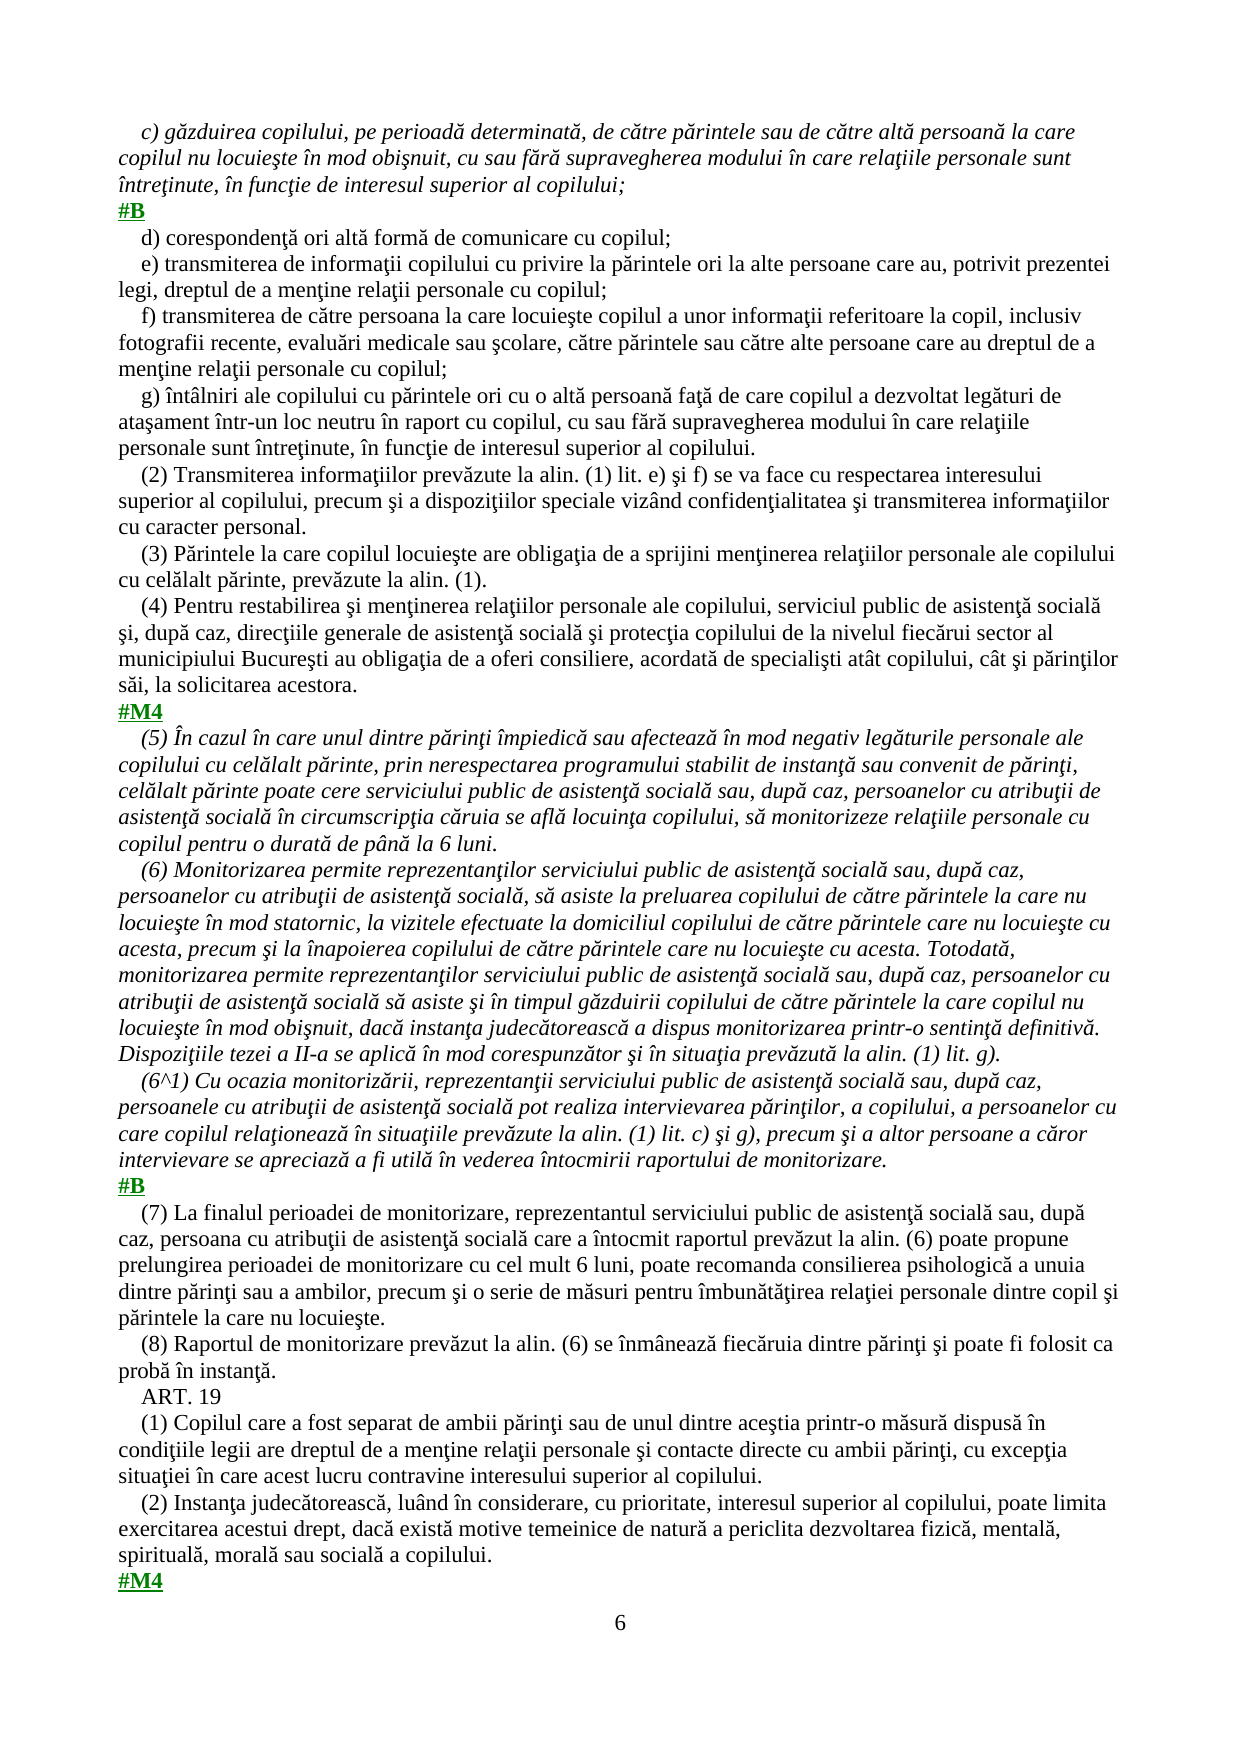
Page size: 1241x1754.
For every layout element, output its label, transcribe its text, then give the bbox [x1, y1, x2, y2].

text e) transmiterea de informaţii copilului cu privire la părintele ori la alte persoane care au, potrivit prezentei legi, dreptul de a menţine relaţii personale cu copilul; [118, 250, 1122, 303]
text (2) Instanţa judecătorească, luând în considerare, cu prioritate, interesul superior al copilului, poate limita exercitarea acestui drept, dacă există motive temeinice de natură a periclita dezvoltarea fizică, mentală, spirituală, morală sau socială a copilului. [118, 1488, 1122, 1568]
text #B [118, 1172, 1122, 1199]
text (5) În cazul în care unul dintre părinţi împiedică sau afectează în mod negativ legăturile personale ale copilului cu celălalt părinte, prin nerespectarea programului stabilit de instanţă sau convenit de părinţi, celălalt părinte poate cere serviciului public de asistenţă socială sau, după caz, persoanelor cu atribuţii de asistenţă socială în circumscripţia căruia se află locuinţa copilului, să monitorizeze relaţiile personale cu copilul pentru o durată de până la 6 luni. [118, 724, 1122, 856]
text g) întâlniri ale copilului cu părintele ori cu o altă persoană faţă de care copilul a dezvoltat legături de ataşament într-un loc neutru în raport cu copilul, cu sau fără supravegherea modului în care relaţiile personale sunt întreţinute, în funcţie de interesul superior al copilului. [118, 382, 1122, 461]
text #M4 [118, 1568, 1122, 1594]
text (1) Copilul care a fost separat de ambii părinţi sau de unul dintre aceştia printr-o măsură dispusă în condiţiile legii are dreptul de a menţine relaţii personale şi contacte directe cu ambii părinţi, cu excepţia situaţiei în care acest lucru contravine interesului superior al copilului. [118, 1409, 1122, 1488]
text (6^1) Cu ocazia monitorizării, reprezentanţii serviciului public de asistenţă socială sau, după caz, persoanele cu atribuţii de asistenţă socială pot realiza intervievarea părinţilor, a copilului, a persoanelor cu care copilul relaţionează în situaţiile prevăzute la alin. (1) lit. c) şi g), precum şi a altor persoane a căror intervievare se apreciază a fi utilă în vederea întocmirii raportului de monitorizare. [118, 1067, 1122, 1172]
text (8) Raportul de monitorizare prevăzut la alin. (6) se înmânează fiecăruia dintre părinţi şi poate fi folosit ca probă în instanţă. [118, 1330, 1122, 1383]
text ART. 19 [118, 1383, 1122, 1409]
text #M4 [118, 698, 1122, 724]
text (2) Transmiterea informaţiilor prevăzute la alin. (1) lit. e) şi f) se va face cu respectarea interesului superior al copilului, precum şi a dispoziţiilor speciale vizând confidenţialitatea şi transmiterea informaţiilor cu caracter personal. [118, 461, 1122, 540]
text d) corespondenţă ori altă formă de comunicare cu copilul; [118, 223, 1122, 250]
text (6) Monitorizarea permite reprezentanţilor serviciului public de asistenţă socială sau, după caz, persoanelor cu atribuţii de asistenţă socială, să asiste la preluarea copilului de către părintele la care nu locuieşte în mod statornic, la vizitele efectuate la domiciliul copilului de către părintele care nu locuieşte cu acesta, precum şi la înapoierea copilului de către părintele care nu locuieşte cu acesta. Totodată, monitorizarea permite reprezentanţilor serviciului public de asistenţă socială sau, după caz, persoanelor cu atribuţii de asistenţă socială să asiste şi în timpul găzduirii copilului de către părintele la care copilul nu locuieşte în mod obişnuit, dacă instanţa judecătorească a dispus monitorizarea printr-o sentinţă definitivă. Dispoziţiile tezei a II-a se aplică în mod corespunzător şi în situaţia prevăzută la alin. (1) lit. g). [118, 856, 1122, 1067]
text (4) Pentru restabilirea şi menţinerea relaţiilor personale ale copilului, serviciul public de asistenţă socială şi, după caz, direcţiile generale de asistenţă socială şi protecţia copilului de la nivelul fiecărui sector al municipiului Bucureşti au obligaţia de a oferi consiliere, acordată de specialişti atât copilului, cât şi părinţilor săi, la solicitarea acestora. [118, 592, 1122, 698]
text f) transmiterea de către persoana la care locuieşte copilul a unor informaţii referitoare la copil, inclusiv fotografii recente, evaluări medicale sau şcolare, către părintele sau către alte persoane care au dreptul de a menţine relaţii personale cu copilul; [118, 303, 1122, 382]
text #B [118, 197, 1122, 223]
text (7) La finalul perioadei de monitorizare, reprezentantul serviciului public de asistenţă socială sau, după caz, persoana cu atribuţii de asistenţă socială care a întocmit raportul prevăzut la alin. (6) poate propune prelungirea perioadei de monitorizare cu cel mult 6 luni, poate recomanda consilierea psihologică a unuia dintre părinţi sau a ambilor, precum şi o serie de măsuri pentru îmbunătăţirea relaţiei personale dintre copil şi părintele la care nu locuieşte. [118, 1199, 1122, 1330]
text c) găzduirea copilului, pe perioadă determinată, de către părintele sau de către altă persoană la care copilul nu locuieşte în mod obişnuit, cu sau fără supravegherea modului în care relaţiile personale sunt întreţinute, în funcţie de interesul superior al copilului; [118, 118, 1122, 197]
text (3) Părintele la care copilul locuieşte are obligaţia de a sprijini menţinerea relaţiilor personale ale copilului cu celălalt părinte, prevăzute la alin. (1). [118, 540, 1122, 592]
